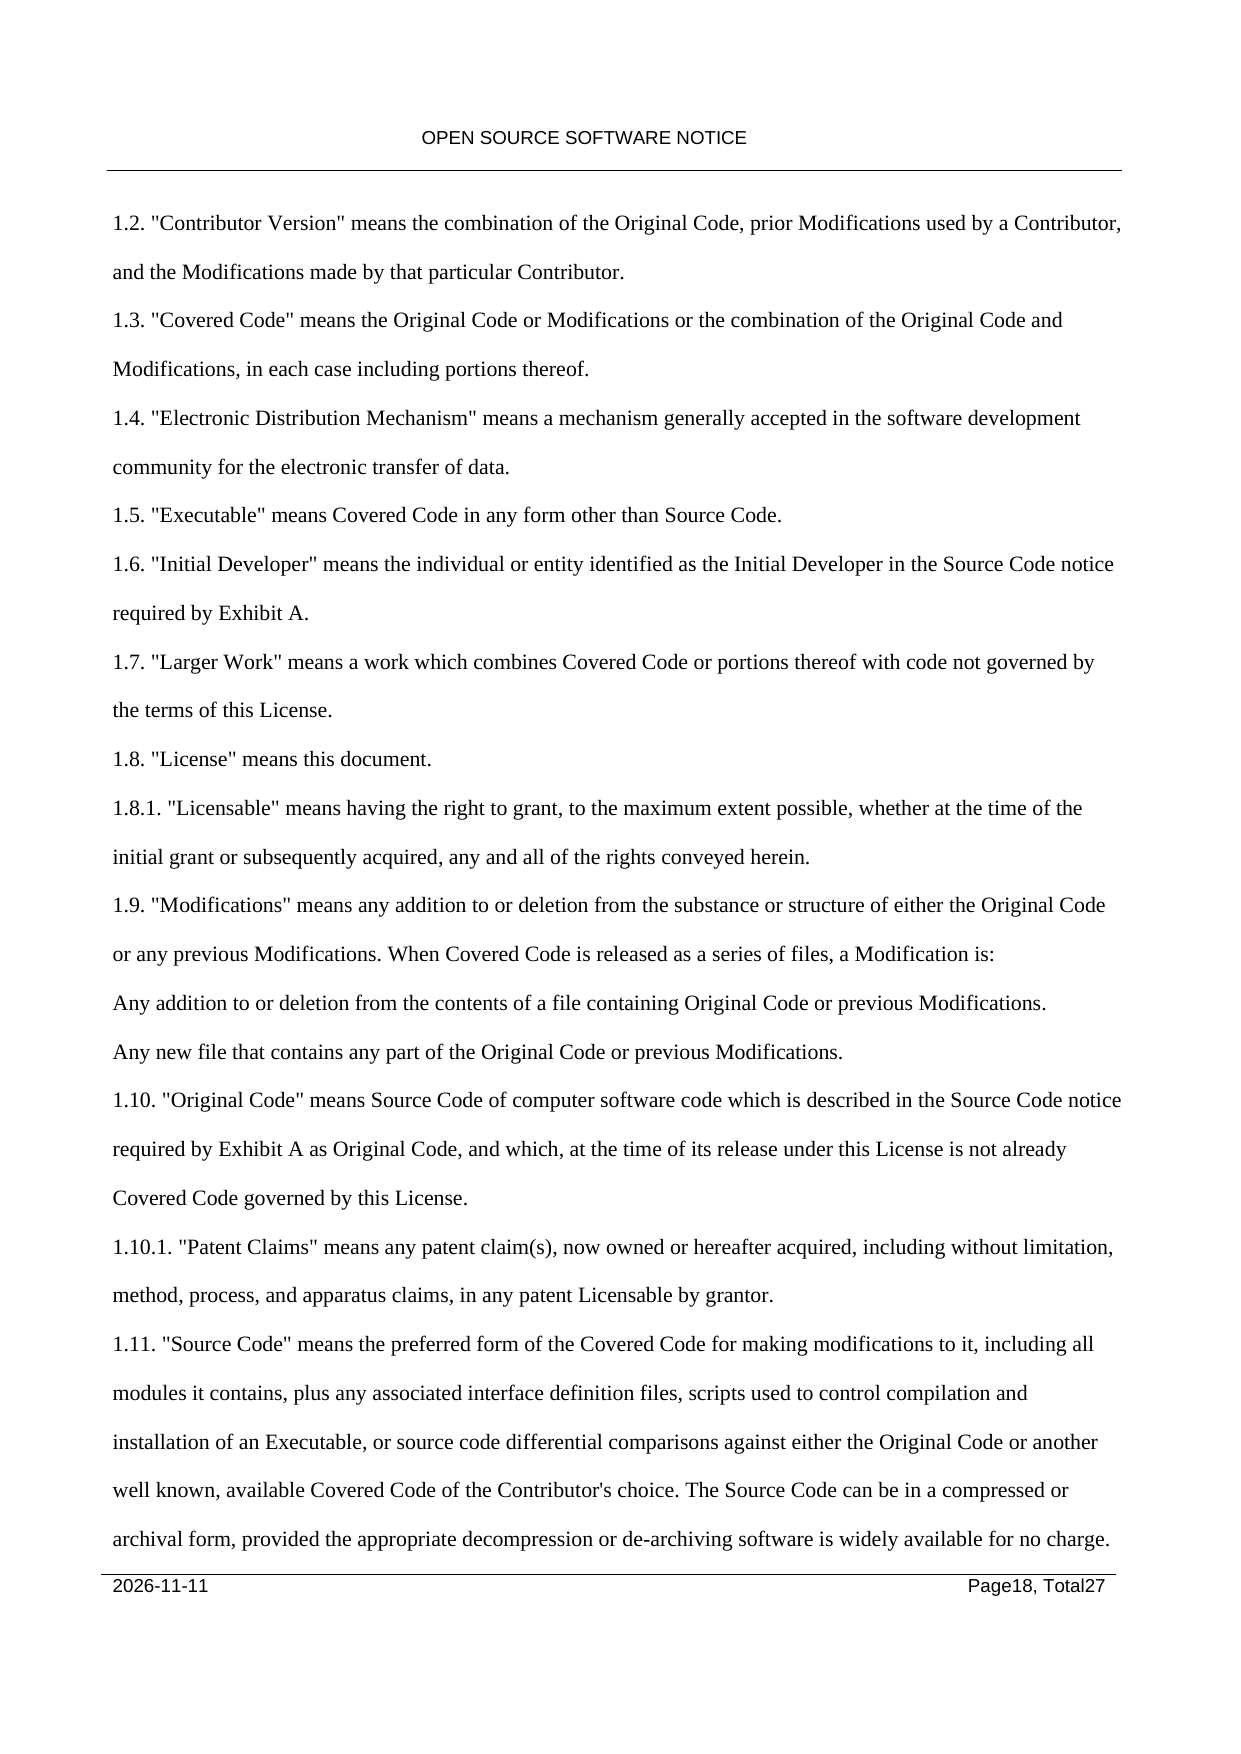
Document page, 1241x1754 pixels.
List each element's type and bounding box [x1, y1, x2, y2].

text [112, 206, 1128, 1555]
